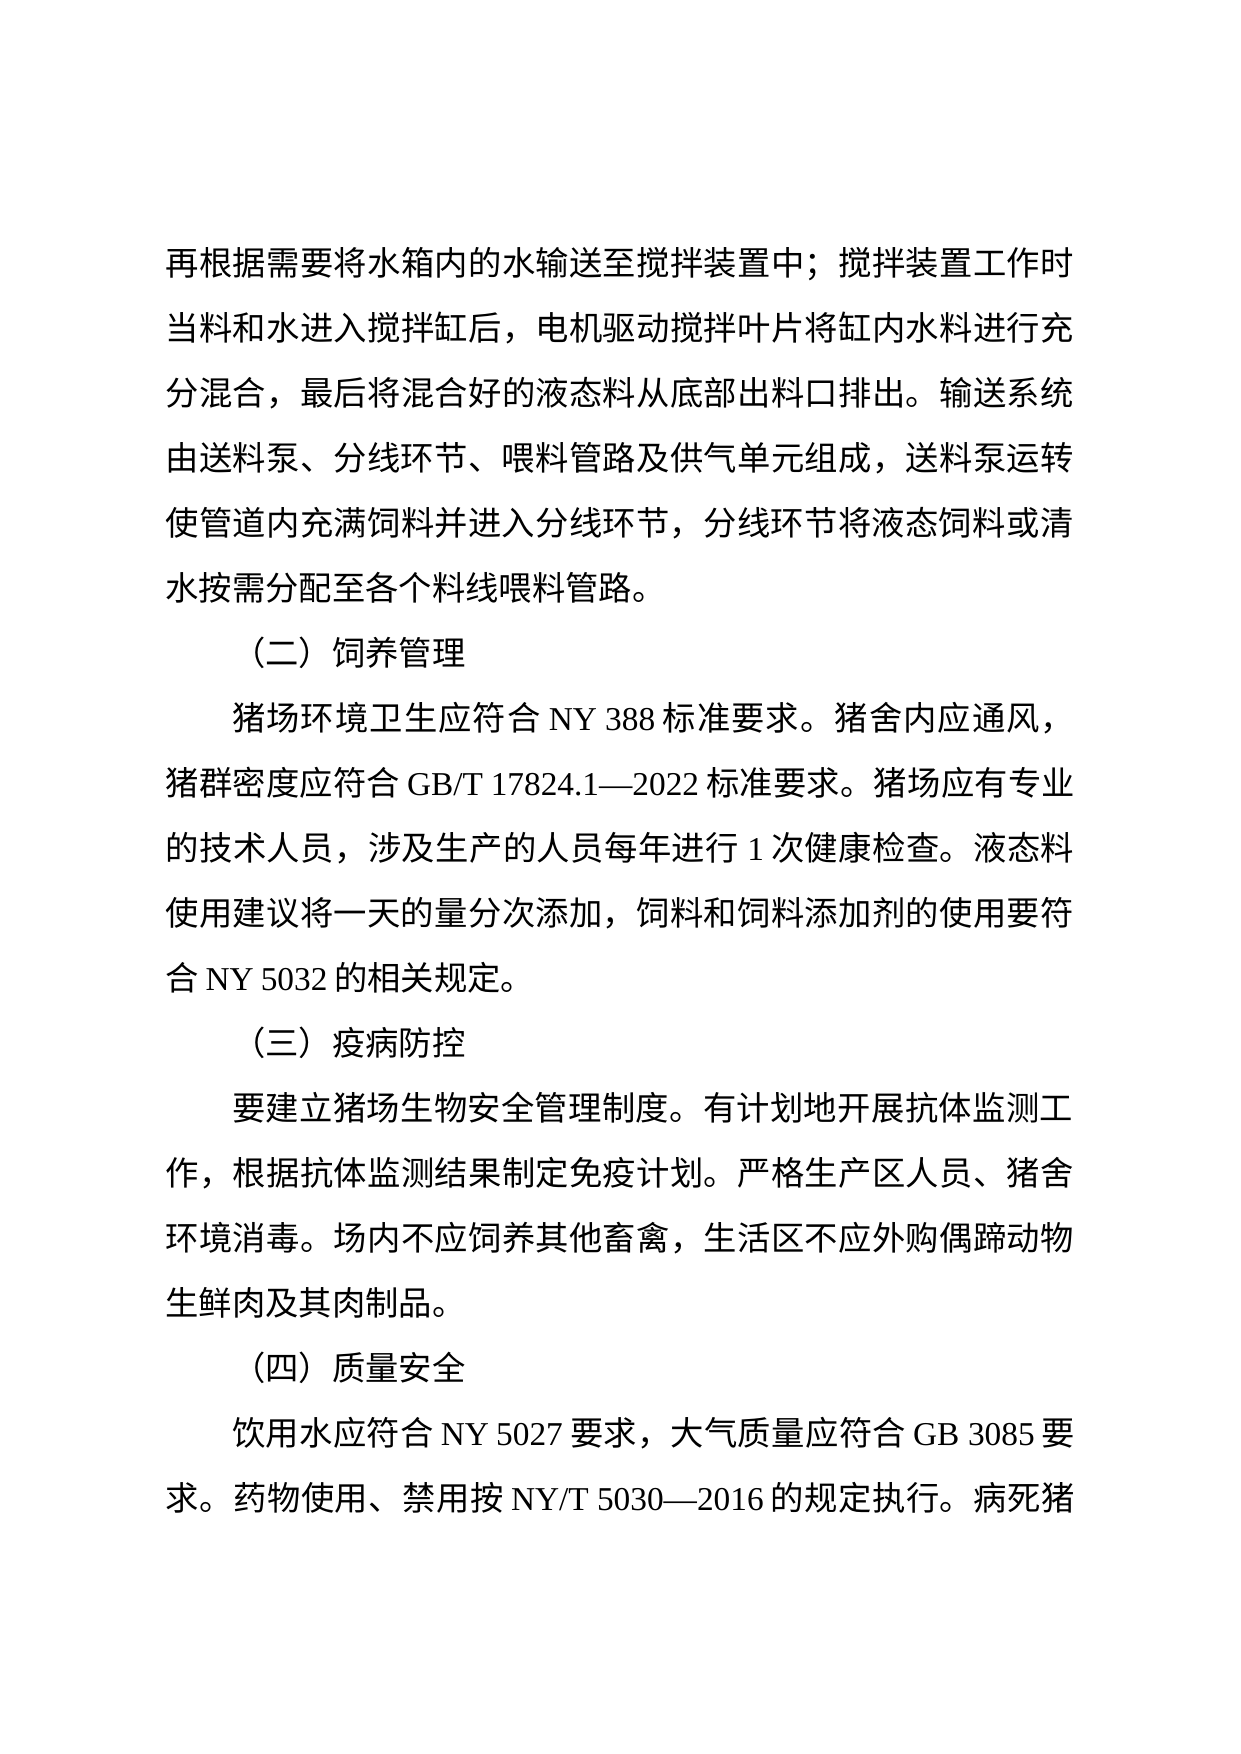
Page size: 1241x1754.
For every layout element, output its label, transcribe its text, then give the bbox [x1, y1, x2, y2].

text （二）饲养管理 [165, 618, 1075, 683]
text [165, 1398, 1075, 1528]
text 猪场环境卫生应符合NY 388标准要求。猪舍内应通风，猪群密度应符合GB/T 17824.1—2022标准要求。猪场应有专业的技术人员，涉及生产的人员每年进行1次健康检查。液态料使用建议将一天的量分次添加，饲料和饲料添加剂的使用要符合NY 5032的相关规定。 [165, 683, 1075, 1008]
text （三）疫病防控 [165, 1008, 1075, 1073]
text （四）质量安全 [165, 1333, 1075, 1398]
text 要建立猪场生物安全管理制度。有计划地开展抗体监测工作，根据抗体监测结果制定免疫计划。严格生产区人员、猪舍环境消毒。场内不应饲养其他畜禽，生活区不应外购偶蹄动物生鲜肉及其肉制品。 [165, 1073, 1075, 1333]
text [165, 228, 1075, 618]
